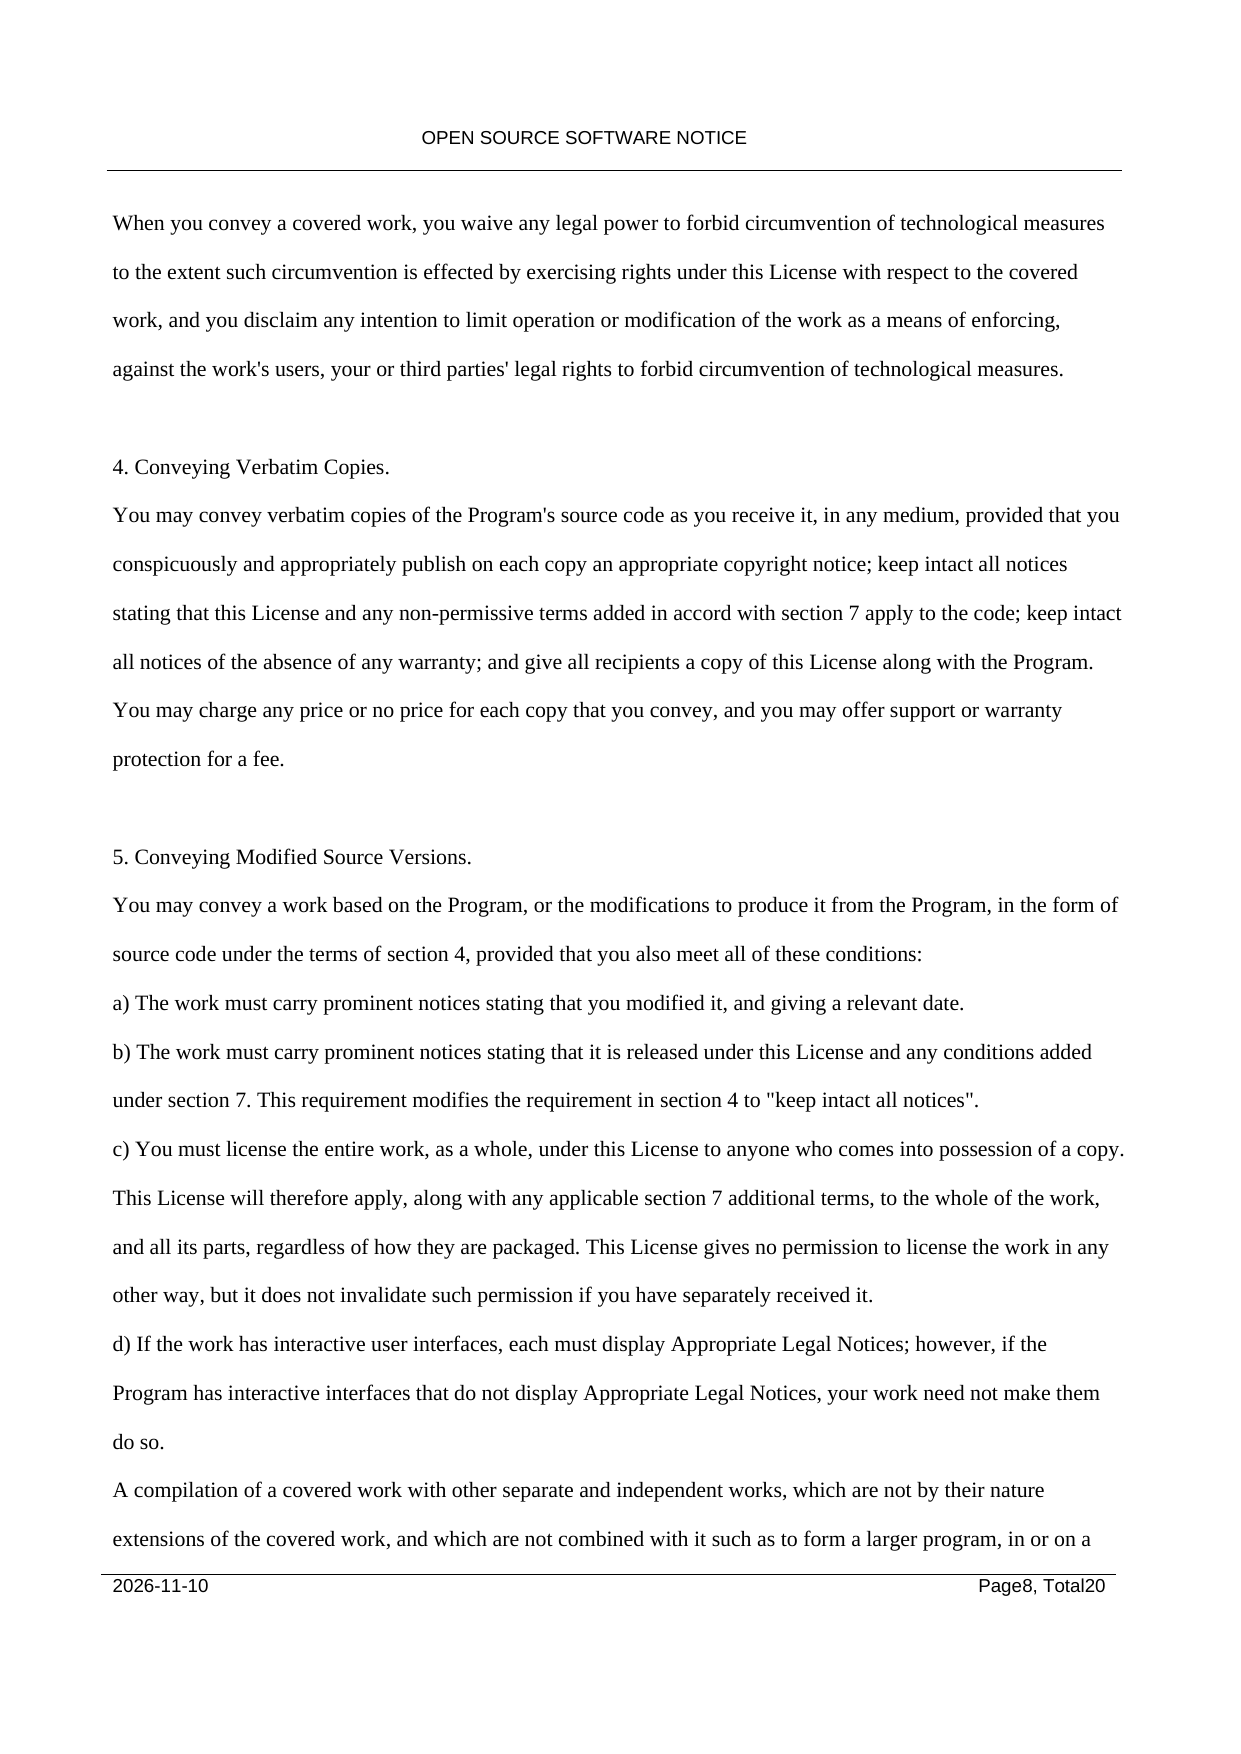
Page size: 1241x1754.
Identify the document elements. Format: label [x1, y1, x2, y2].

text [112, 206, 1128, 1555]
